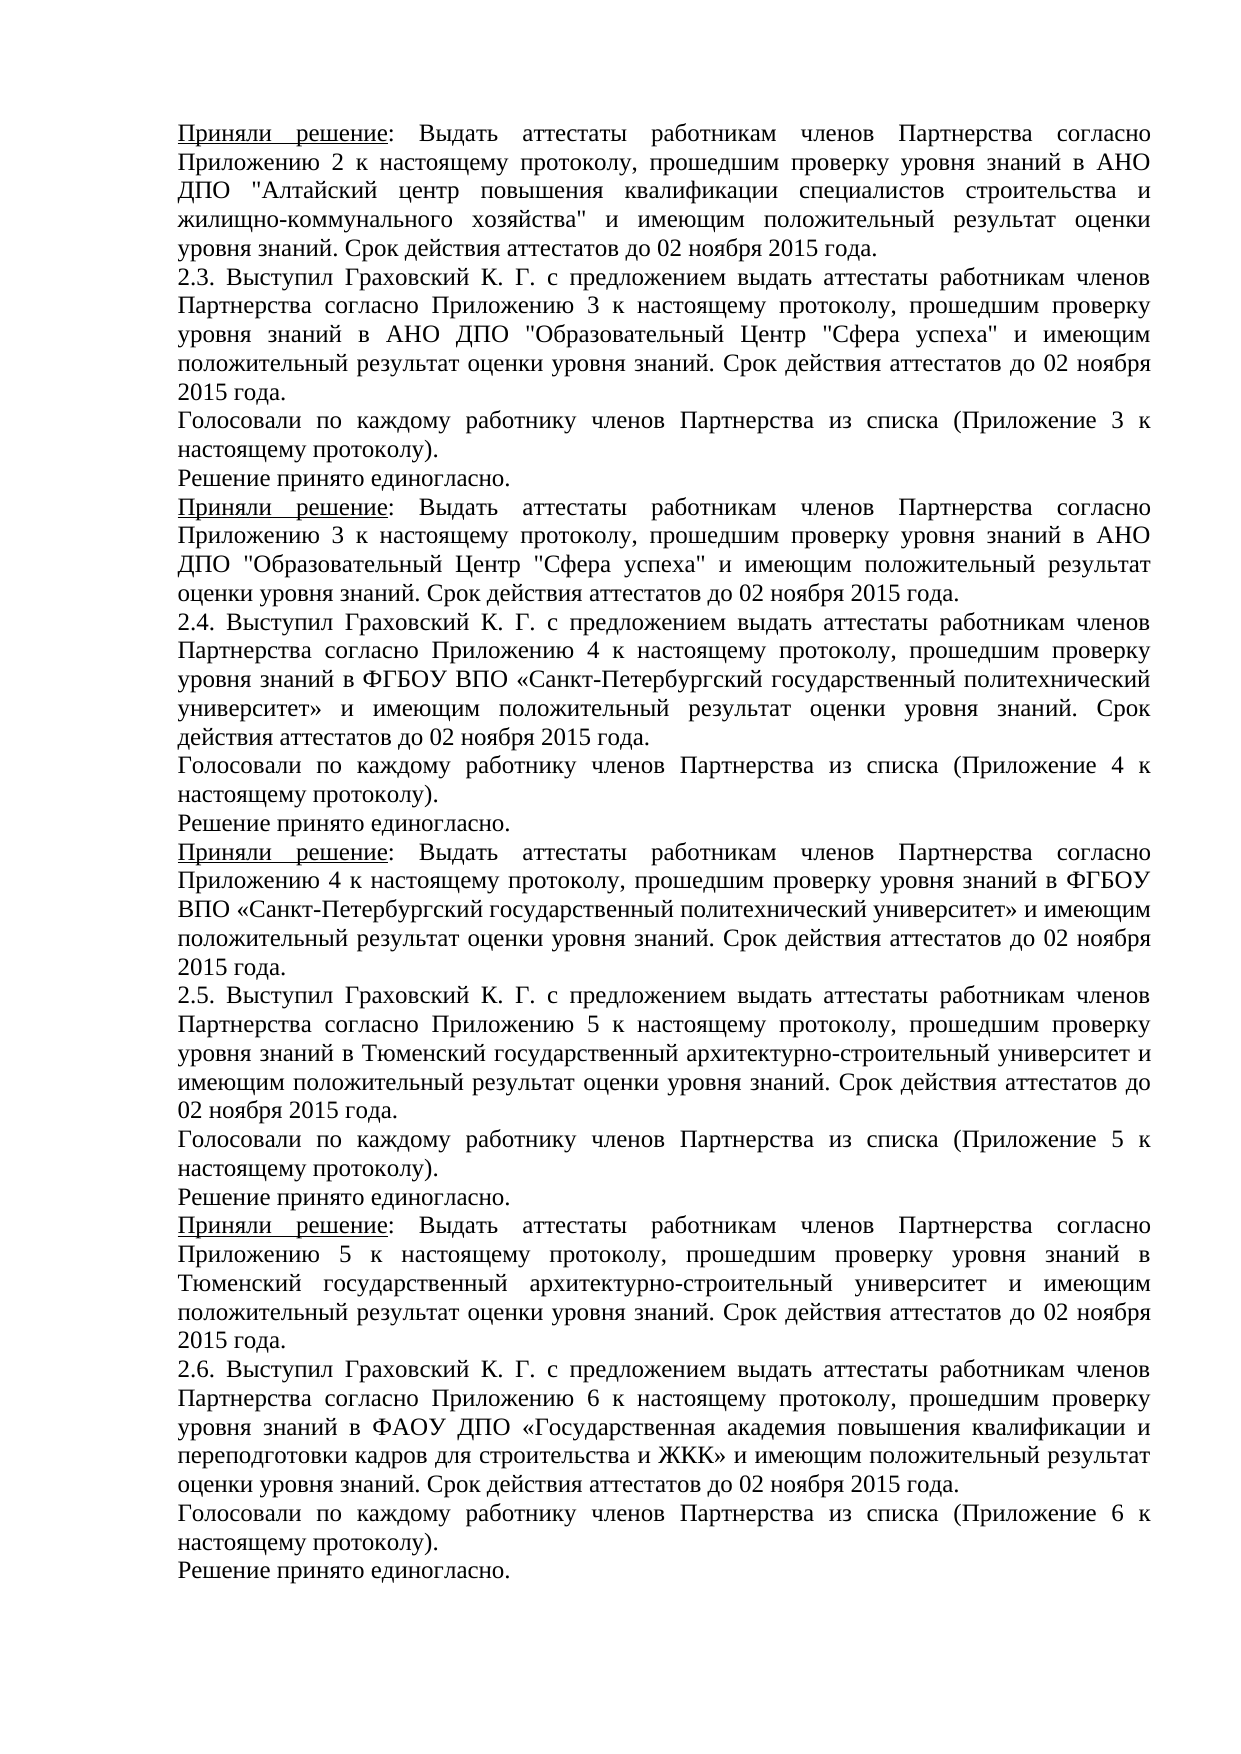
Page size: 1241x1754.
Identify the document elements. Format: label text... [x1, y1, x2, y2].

text Решение принято единогласно. [177, 1182, 1152, 1211]
text Голосовали по каждому работнику членов Партнерства из списка (Приложение 6 к настоящему протоколу). [177, 1498, 1152, 1556]
text Решение принято единогласно. [177, 463, 1152, 492]
text Решение принято единогласно. [177, 808, 1152, 837]
text 2.4. Выступил Граховский К. Г. с предложением выдать аттестаты работникам членов Партнерства согласно Приложению 4 к настоящему протоколу, прошедшим проверку уровня знаний в ФГБОУ ВПО «Санкт-Петербургский государственный политехнический университет» и имеющим положительный результат оценки уровня знаний. Срок действия аттестатов до 02 ноября 2015 года. [177, 607, 1152, 751]
text Решение принято единогласно. [177, 1556, 1152, 1584]
text Приняли решение: Выдать аттестаты работникам членов Партнерства согласно Приложению 4 к настоящему протоколу, прошедшим проверку уровня знаний в ФГБОУ ВПО «Санкт-Петербургский государственный политехнический университет» и имеющим положительный результат оценки уровня знаний. Срок действия аттестатов до 02 ноября 2015 года. [177, 837, 1152, 981]
text Приняли решение: Выдать аттестаты работникам членов Партнерства согласно Приложению 2 к настоящему протоколу, прошедшим проверку уровня знаний в АНО ДПО "Алтайский центр повышения квалификации специалистов строительства и жилищно-коммунального хозяйства" и имеющим положительный результат оценки уровня знаний. Срок действия аттестатов до 02 ноября 2015 года. [177, 118, 1152, 262]
text 2.5. Выступил Граховский К. Г. с предложением выдать аттестаты работникам членов Партнерства согласно Приложению 5 к настоящему протоколу, прошедшим проверку уровня знаний в Тюменский государственный архитектурно-строительный университет и имеющим положительный результат оценки уровня знаний. Срок действия аттестатов до 02 ноября 2015 года. [177, 981, 1152, 1124]
text Приняли решение: Выдать аттестаты работникам членов Партнерства согласно Приложению 5 к настоящему протоколу, прошедшим проверку уровня знаний в Тюменский государственный архитектурно-строительный университет и имеющим положительный результат оценки уровня знаний. Срок действия аттестатов до 02 ноября 2015 года. [177, 1211, 1152, 1354]
text Приняли решение: Выдать аттестаты работникам членов Партнерства согласно Приложению 3 к настоящему протоколу, прошедшим проверку уровня знаний в АНО ДПО "Образовательный Центр "Сфера успеха" и имеющим положительный результат оценки уровня знаний. Срок действия аттестатов до 02 ноября 2015 года. [177, 492, 1152, 607]
text Голосовали по каждому работнику членов Партнерства из списка (Приложение 5 к настоящему протоколу). [177, 1124, 1152, 1182]
text Голосовали по каждому работнику членов Партнерства из списка (Приложение 4 к настоящему протоколу). [177, 751, 1152, 808]
text 2.6. Выступил Граховский К. Г. с предложением выдать аттестаты работникам членов Партнерства согласно Приложению 6 к настоящему протоколу, прошедшим проверку уровня знаний в ФАОУ ДПО «Государственная академия повышения квалификации и переподготовки кадров для строительства и ЖКК» и имеющим положительный результат оценки уровня знаний. Срок действия аттестатов до 02 ноября 2015 года. [177, 1354, 1152, 1498]
text 2.3. Выступил Граховский К. Г. с предложением выдать аттестаты работникам членов Партнерства согласно Приложению 3 к настоящему протоколу, прошедшим проверку уровня знаний в АНО ДПО "Образовательный Центр "Сфера успеха" и имеющим положительный результат оценки уровня знаний. Срок действия аттестатов до 02 ноября 2015 года. [177, 262, 1152, 406]
text Голосовали по каждому работнику членов Партнерства из списка (Приложение 3 к настоящему протоколу). [177, 406, 1152, 463]
